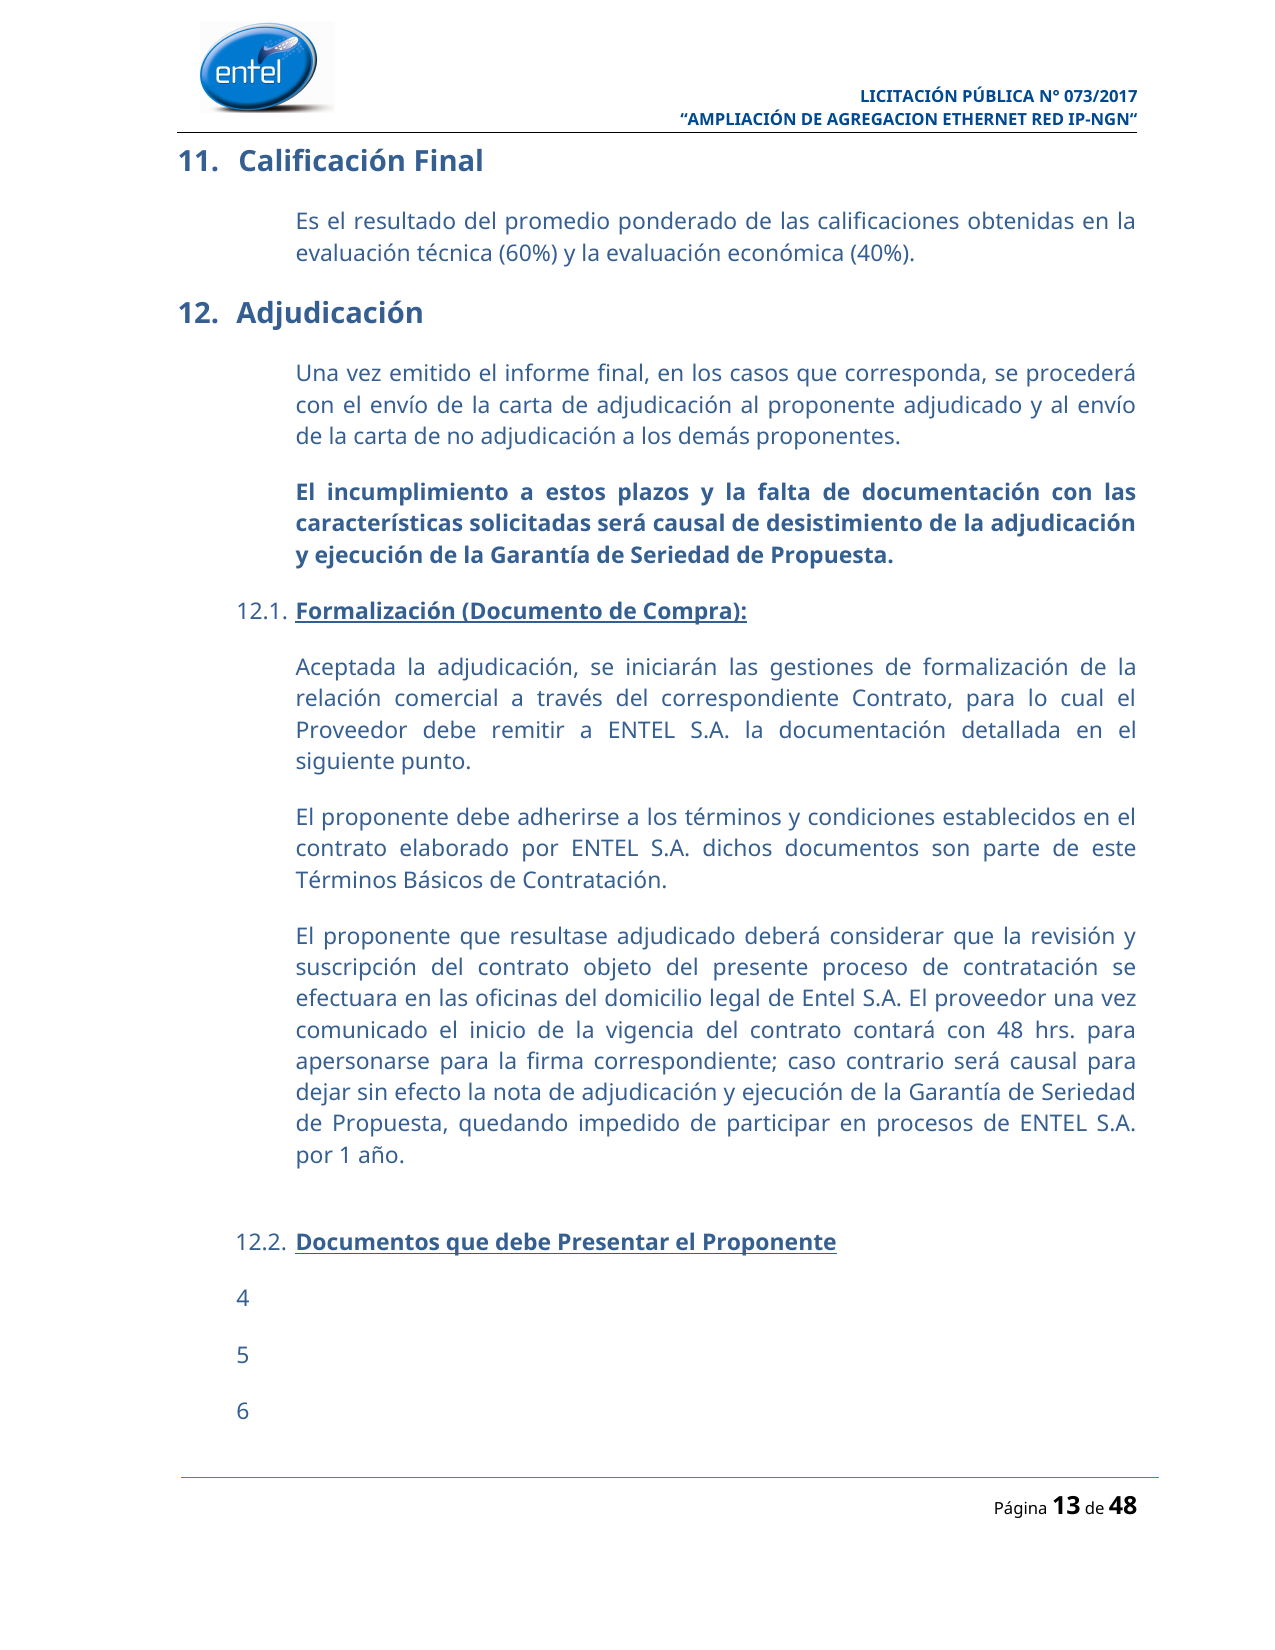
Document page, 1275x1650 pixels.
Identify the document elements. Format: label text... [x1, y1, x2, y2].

text Aceptada la adjudicación, se iniciarán las gestiones de formalización de la relación comercial a través del correspondiente Contrato, para lo cual el Proveedor debe remitir a ENTEL S.A. la documentación detallada en el siguiente punto. [295, 651, 1137, 776]
text Es el resultado del promedio ponderado de las calificaciones obtenidas en la evaluación técnica (60%) y la evaluación económica (40%). [295, 205, 1137, 268]
text El proponente debe adherirse a los términos y condiciones establecidos en el contrato elaborado por ENTEL S.A. dichos documentos son parte de este Términos Básicos de Contratación. [295, 801, 1137, 895]
picture [199, 21, 335, 113]
list Una vez emitido el informe final, en los casos que corresponda, se procederá con el envío de la carta de adjudicación al proponente adjudicado y al envío de la carta de no adjudicación a los demás proponentes. [295, 357, 1137, 451]
list Calificación Final [177, 141, 1137, 180]
text El proponente que resultase adjudicado deberá considerar que la revisión y suscripción del contrato objeto del presente proceso de contratación se efectuara en las oficinas del domicilio legal de Entel S.A. El proveedor una vez comunicado el inicio de la vigencia del contrato contará con 48 hrs. para apersonarse para la firma correspondiente; caso contrario será causal para dejar sin efecto la nota de adjudicación y ejecución de la Garantía de Seriedad de Propuesta, quedando impedido de participar en procesos de ENTEL S.A. por 1 año. [295, 920, 1137, 1170]
text El incumplimiento a estos plazos y la falta de documentación con las características solicitadas será causal de desistimiento de la adjudicación y ejecución de la Garantía de Seriedad de Propuesta. [295, 476, 1137, 570]
list Adjudicación [177, 293, 1137, 332]
list Formalización (Documento de Compra): [236, 595, 1137, 626]
list Documentos que debe Presentar el Proponente [235, 1226, 1137, 1257]
